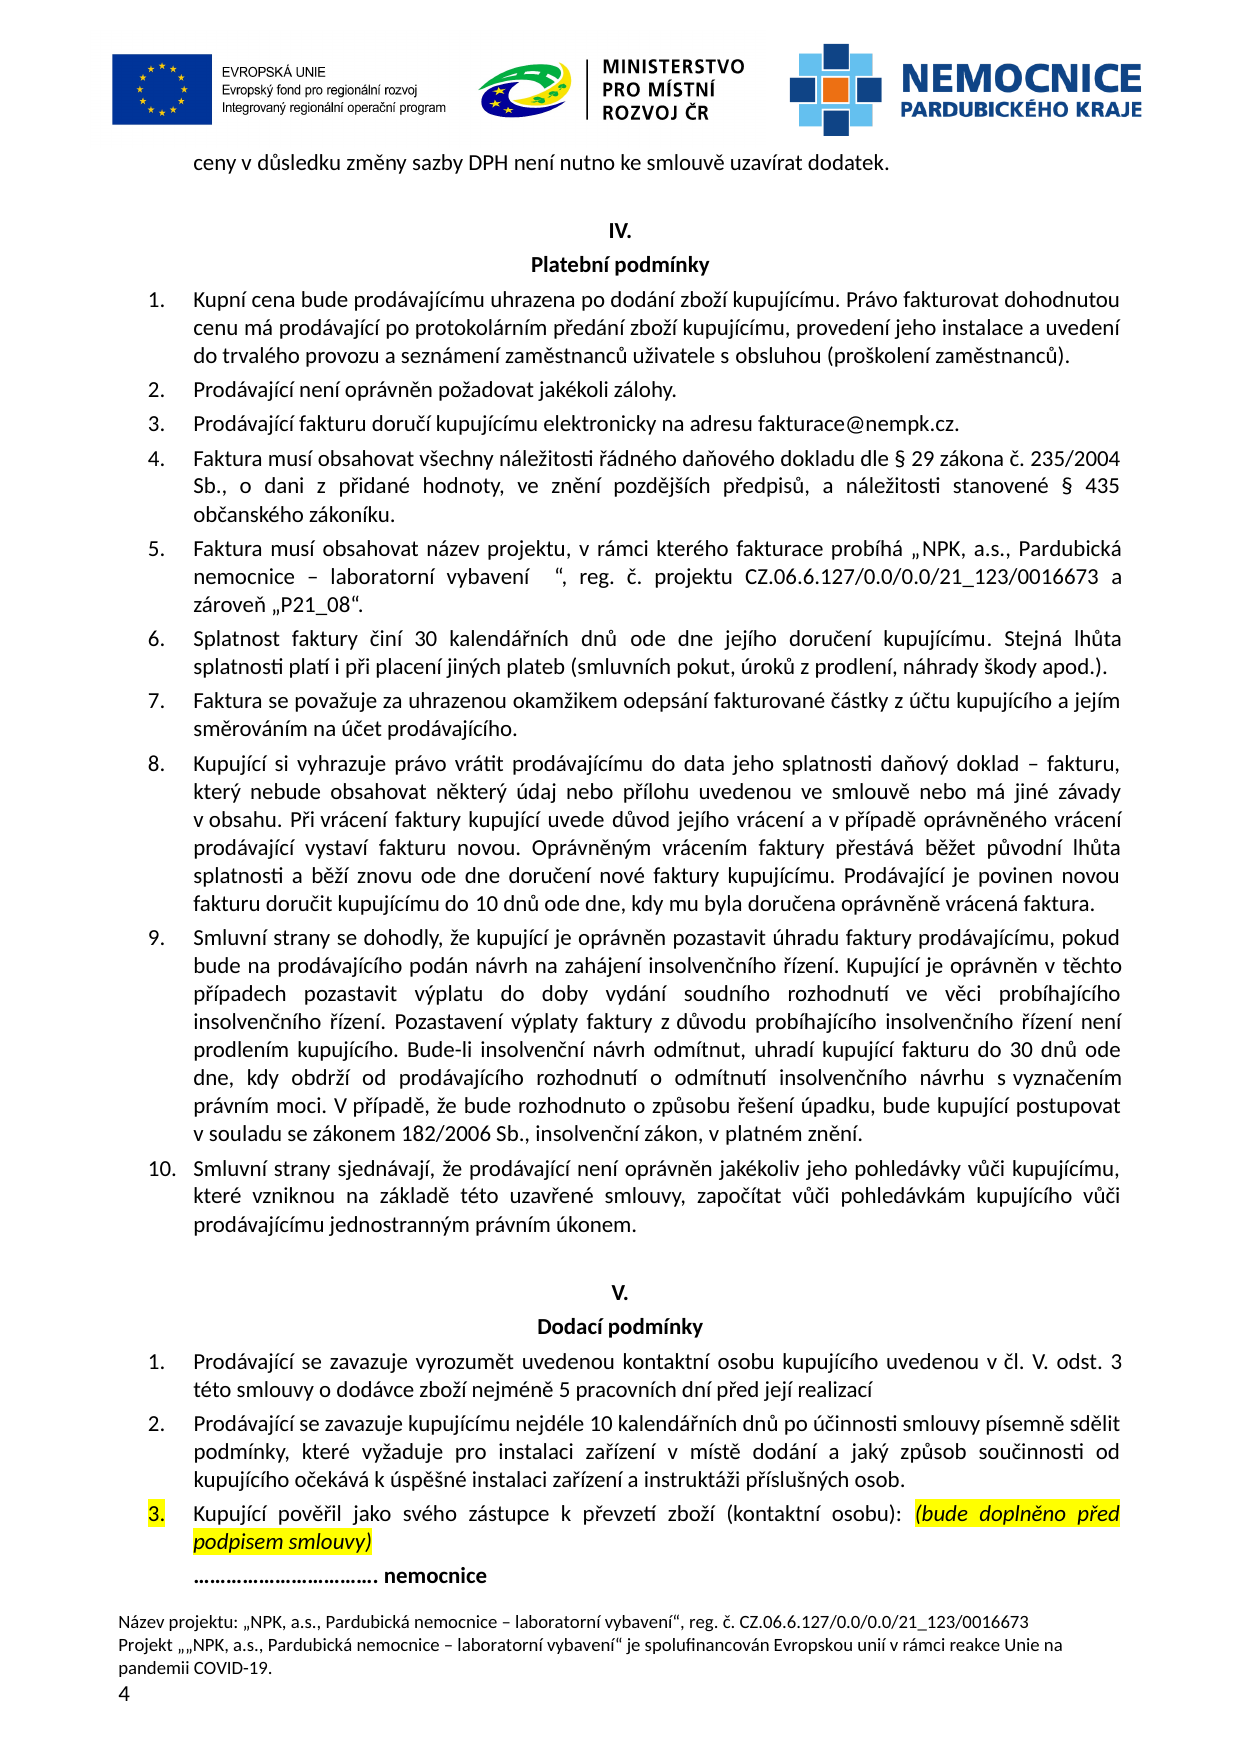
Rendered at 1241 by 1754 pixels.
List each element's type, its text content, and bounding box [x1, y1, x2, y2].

list Kupující si vyhrazuje právo vrátit prodávajícímu do data jeho splatnosti daňový doklad – fakturu, který nebude obsahovat některý údaj nebo přílohu uvedenou ve smlouvě nebo má jiné závady v obsahu. Při vrácení faktury kupující uvede důvod jejího vrácení a v případě oprávněného vrácení prodávající vystaví fakturu novou. Oprávněným vrácením faktury přestává běžet původní lhůta splatnosti a běží znovu ode dne doručení nové faktury kupujícímu. Prodávající je povinen novou fakturu doručit kupujícímu do 10 dnů ode dne, kdy mu byla doručena oprávněně vrácená faktura. [148, 749, 1122, 917]
list Prodávající není oprávněn požadovat jakékoli zálohy. [148, 375, 1122, 403]
text v. [118, 1278, 1122, 1306]
list Kupní cena bude prodávajícímu uhrazena po dodání zboží kupujícímu. Právo fakturovat dohodnutou cenu má prodávající po protokolárním předání zboží kupujícímu, provedení jeho instalace a uvedení do trvalého provozu a seznámení zaměstnanců uživatele s obsluhou (proškolení zaměstnanců). [148, 285, 1122, 369]
list Splatnost faktury činí 30 kalendářních dnů ode dne jejího doručení kupujícímu. Stejná lhůta splatnosti platí i při placení jiných plateb (smluvních pokut, úroků z prodlení, náhrady škody apod.). [148, 624, 1122, 680]
list Kupující pověřil jako svého zástupce k převzetí zboží (kontaktní osobu): (bude doplněno před podpisem smlouvy) [148, 1499, 1122, 1555]
list Faktura musí obsahovat název projektu, v rámci kterého fakturace probíhá „NPK, a.s., Pardubická nemocnice – laboratorní vybavení “, reg. č. projektu CZ.06.6.127/0.0/0.0/21_123/0016673 a zároveň „P21_08“. [148, 534, 1122, 618]
list Faktura musí obsahovat všechny náležitosti řádného daňového dokladu dle § 29 zákona č. 235/2004 Sb., o dani z přidané hodnoty, ve znění pozdějších předpisů, a náležitosti stanovené § 435 občanského zákoníku. [148, 444, 1122, 528]
picture [788, 42, 1142, 137]
list Prodávající fakturu doručí kupujícímu elektronicky na adresu fakturace@nempk.cz. [148, 409, 1122, 437]
list Prodávající se zavazuje vyrozumět uvedenou kontaktní osobu kupujícího uvedenou v čl. V. odst. 3 této smlouvy o dodávce zboží nejméně 5 pracovních dní před její realizací [148, 1347, 1122, 1403]
text ……………………………. nemocnice [193, 1562, 1122, 1590]
text Dodací podmínky [118, 1312, 1122, 1341]
list Smluvní strany se dohodly, že kupující je oprávněn pozastavit úhradu faktury prodávajícímu, pokud bude na prodávajícího podán návrh na zahájení insolvenčního řízení. Kupující je oprávněn v těchto případech pozastavit výplatu do doby vydání soudního rozhodnutí ve věci probíhajícího insolvenčního řízení. Pozastavení výplaty faktury z důvodu probíhajícího insolvenčního řízení není prodlením kupujícího. Bude-li insolvenční návrh odmítnut, uhradí kupující fakturu do 30 dnů ode dne, kdy obdrží od prodávajícího rozhodnutí o odmítnutí insolvenčního návrhu s vyznačením právním moci. V případě, že bude rozhodnuto o způsobu řešení úpadku, bude kupující postupovat v souladu se zákonem 182/2006 Sb., insolvenční zákon, v platném znění. [148, 923, 1122, 1147]
list Faktura se považuje za uhrazenou okamžikem odepsání fakturované částky z účtu kupujícího a jejím směrováním na účet prodávajícího. [148, 687, 1122, 743]
picture [90, 30, 766, 148]
text Platební podmínky [118, 251, 1122, 278]
list Prodávající se zavazuje kupujícímu nejdéle 10 kalendářních dnů po účinnosti smlouvy písemně sdělit podmínky, které vyžaduje pro instalaci zařízení v místě dodání a jaký způsob součinnosti od kupujícího očekává k úspěšné instalaci zařízení a instruktáži příslušných osob. [148, 1409, 1122, 1493]
list Smluvní strany sjednávají, že prodávající není oprávněn jakékoliv jeho pohledávky vůči kupujícímu, které vzniknou na základě této uzavřené smlouvy, započítat vůči pohledávkám kupujícího vůči prodávajícímu jednostranným právním úkonem. [148, 1154, 1122, 1238]
text IV. [118, 216, 1122, 244]
